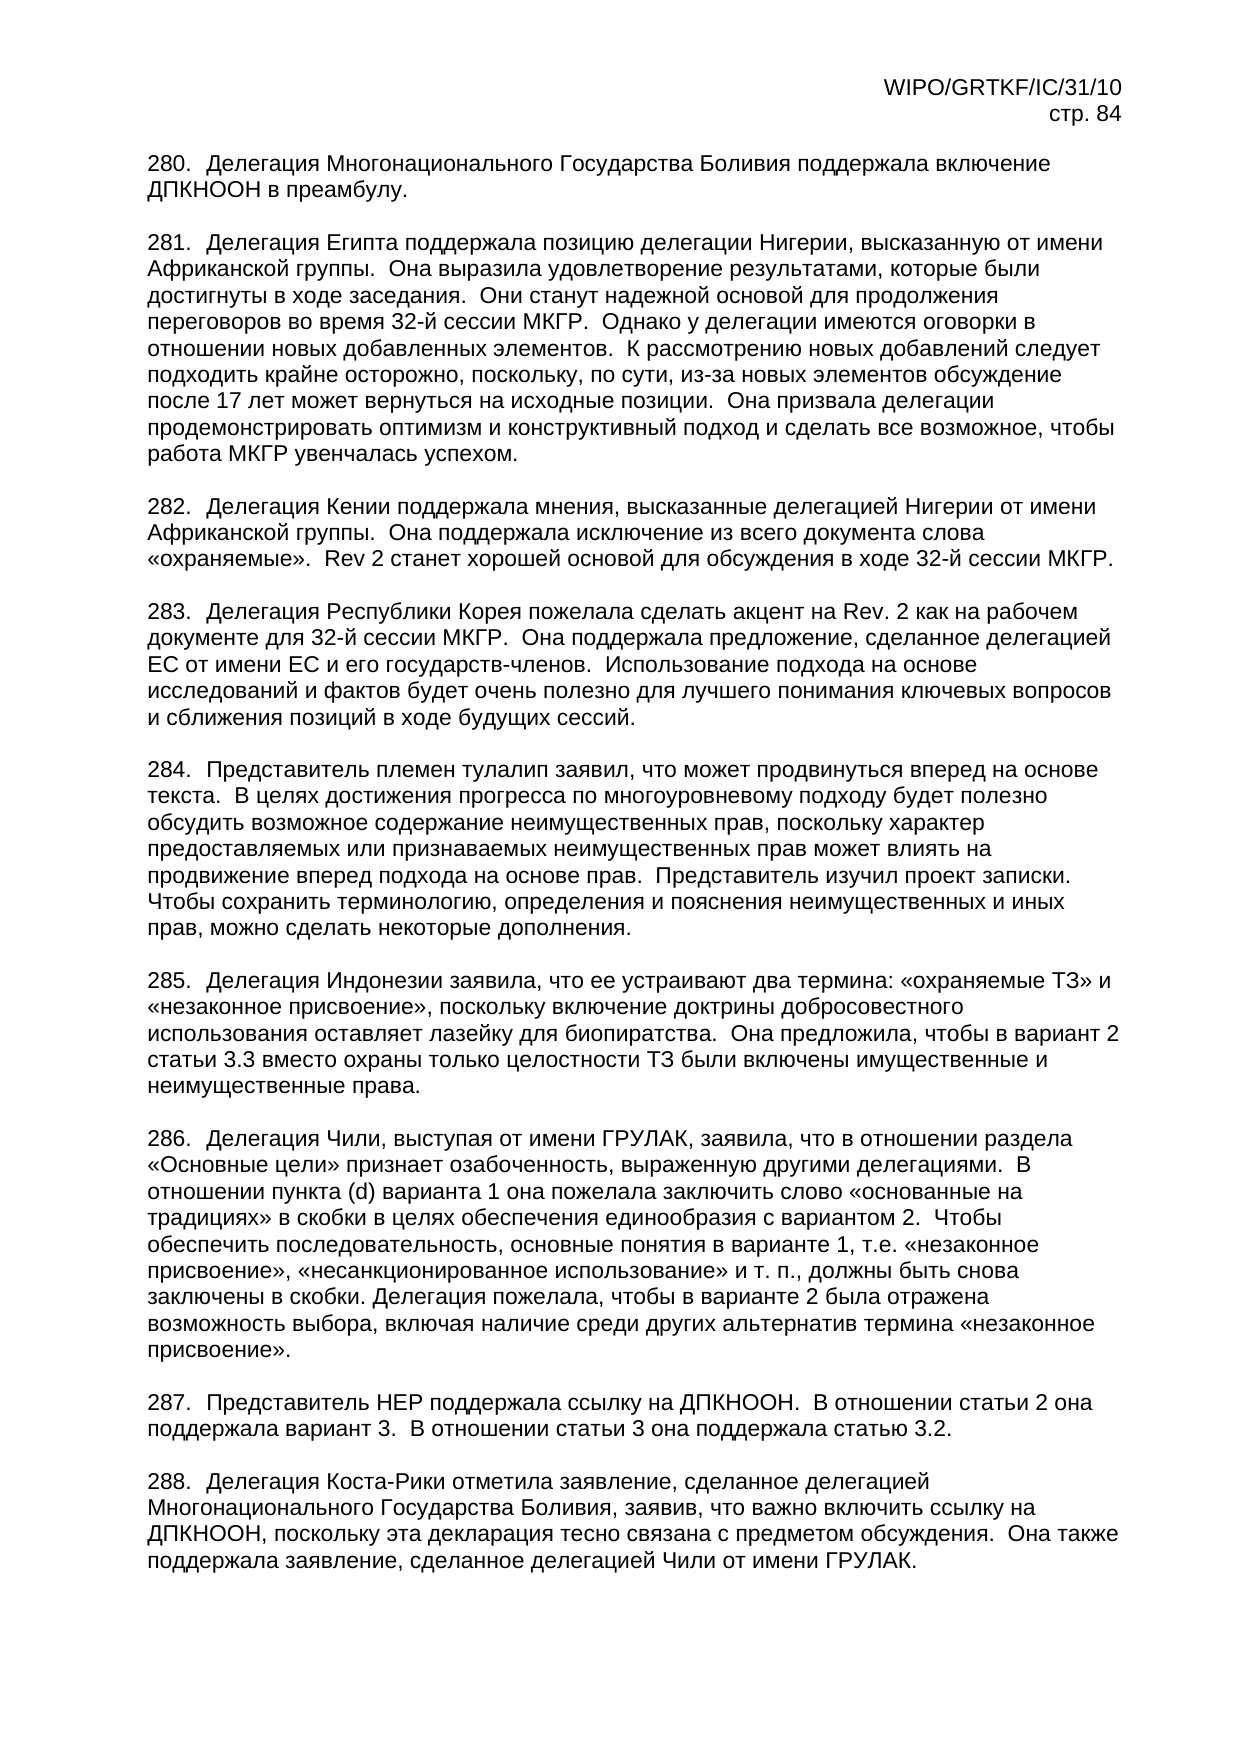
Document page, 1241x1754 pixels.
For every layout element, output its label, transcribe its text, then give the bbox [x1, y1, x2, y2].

list Представитель племен тулалип заявил, что может продвинуться вперед на основе текста. В целях достижения прогресса по многоуровневому подходу будет полезно обсудить возможное содержание неимущественных прав, поскольку характер предоставляемых или признаваемых неимущественных прав может влиять на продвижение вперед подхода на основе прав. Представитель изучил проект записки. Чтобы сохранить терминологию, определения и пояснения неимущественных и иных прав, можно сделать некоторые дополнения. [147, 756, 1122, 941]
list Делегация Республики Корея пожелала сделать акцент на Rev. 2 как на рабочем документе для 32-й сессии МКГР. Она поддержала предложение, сделанное делегацией ЕС от имени ЕС и его государств-членов. Использование подхода на основе исследований и фактов будет очень полезно для лучшего понимания ключевых вопросов и сближения позиций в ходе будущих сессий. [147, 598, 1122, 730]
list Делегация Кении поддержала мнения, высказанные делегацией Нигерии от имени Африканской группы. Она поддержала исключение из всего документа слова «охраняемые». Rev 2 станет хорошей основой для обсуждения в ходе 32-й сессии МКГР. [147, 493, 1122, 572]
list Делегация Индонезии заявила, что ее устраивают два термина: «охраняемые ТЗ» и «незаконное присвоение», поскольку включение доктрины добросовестного использования оставляет лазейку для биопиратства. Она предложила, чтобы в вариант 2 статьи 3.3 вместо охраны только целостности ТЗ были включены имущественные и неимущественные права. [147, 967, 1122, 1099]
list Представитель HEP поддержала ссылку на ДПКНООН. В отношении статьи 2 она поддержала вариант 3. В отношении статьи 3 она поддержала статью 3.2. [147, 1389, 1122, 1441]
list Делегация Египта поддержала позицию делегации Нигерии, высказанную от имени Африканской группы. Она выразила удовлетворение результатами, которые были достигнуты в ходе заседания. Они станут надежной основой для продолжения переговоров во время 32-й сессии МКГР. Однако у делегации имеются оговорки в отношении новых добавленных элементов. К рассмотрению новых добавлений следует подходить крайне осторожно, поскольку, по сути, из-за новых элементов обсуждение после 17 лет может вернуться на исходные позиции. Она призвала делегации продемонстрировать оптимизм и конструктивный подход и сделать все возможное, чтобы работа МКГР увенчалась успехом. [147, 229, 1122, 466]
list Делегация Коста-Рики отметила заявление, сделанное делегацией Многонационального Государства Боливия, заявив, что важно включить ссылку на ДПКНООН, поскольку эта декларация тесно связана с предметом обсуждения. Она также поддержала заявление, сделанное делегацией Чили от имени ГРУЛАК. [147, 1468, 1122, 1573]
list Делегация Многонационального Государства Боливия поддержала включение ДПКНООН в преамбулу. [147, 150, 1122, 203]
list Делегация Чили, выступая от имени ГРУЛАК, заявила, что в отношении раздела «Основные цели» признает озабоченность, выраженную другими делегациями. В отношении пункта (d) варианта 1 она пожелала заключить слово «основанные на традициях» в скобки в целях обеспечения единообразия с вариантом 2. Чтобы обеспечить последовательность, основные понятия в варианте 1, т.е. «незаконное присвоение», «несанкционированное использование» и т. п., должны быть снова заключены в скобки. Делегация пожелала, чтобы в варианте 2 была отражена возможность выбора, включая наличие среди других альтернатив термина «незаконное присвоение». [147, 1125, 1122, 1362]
